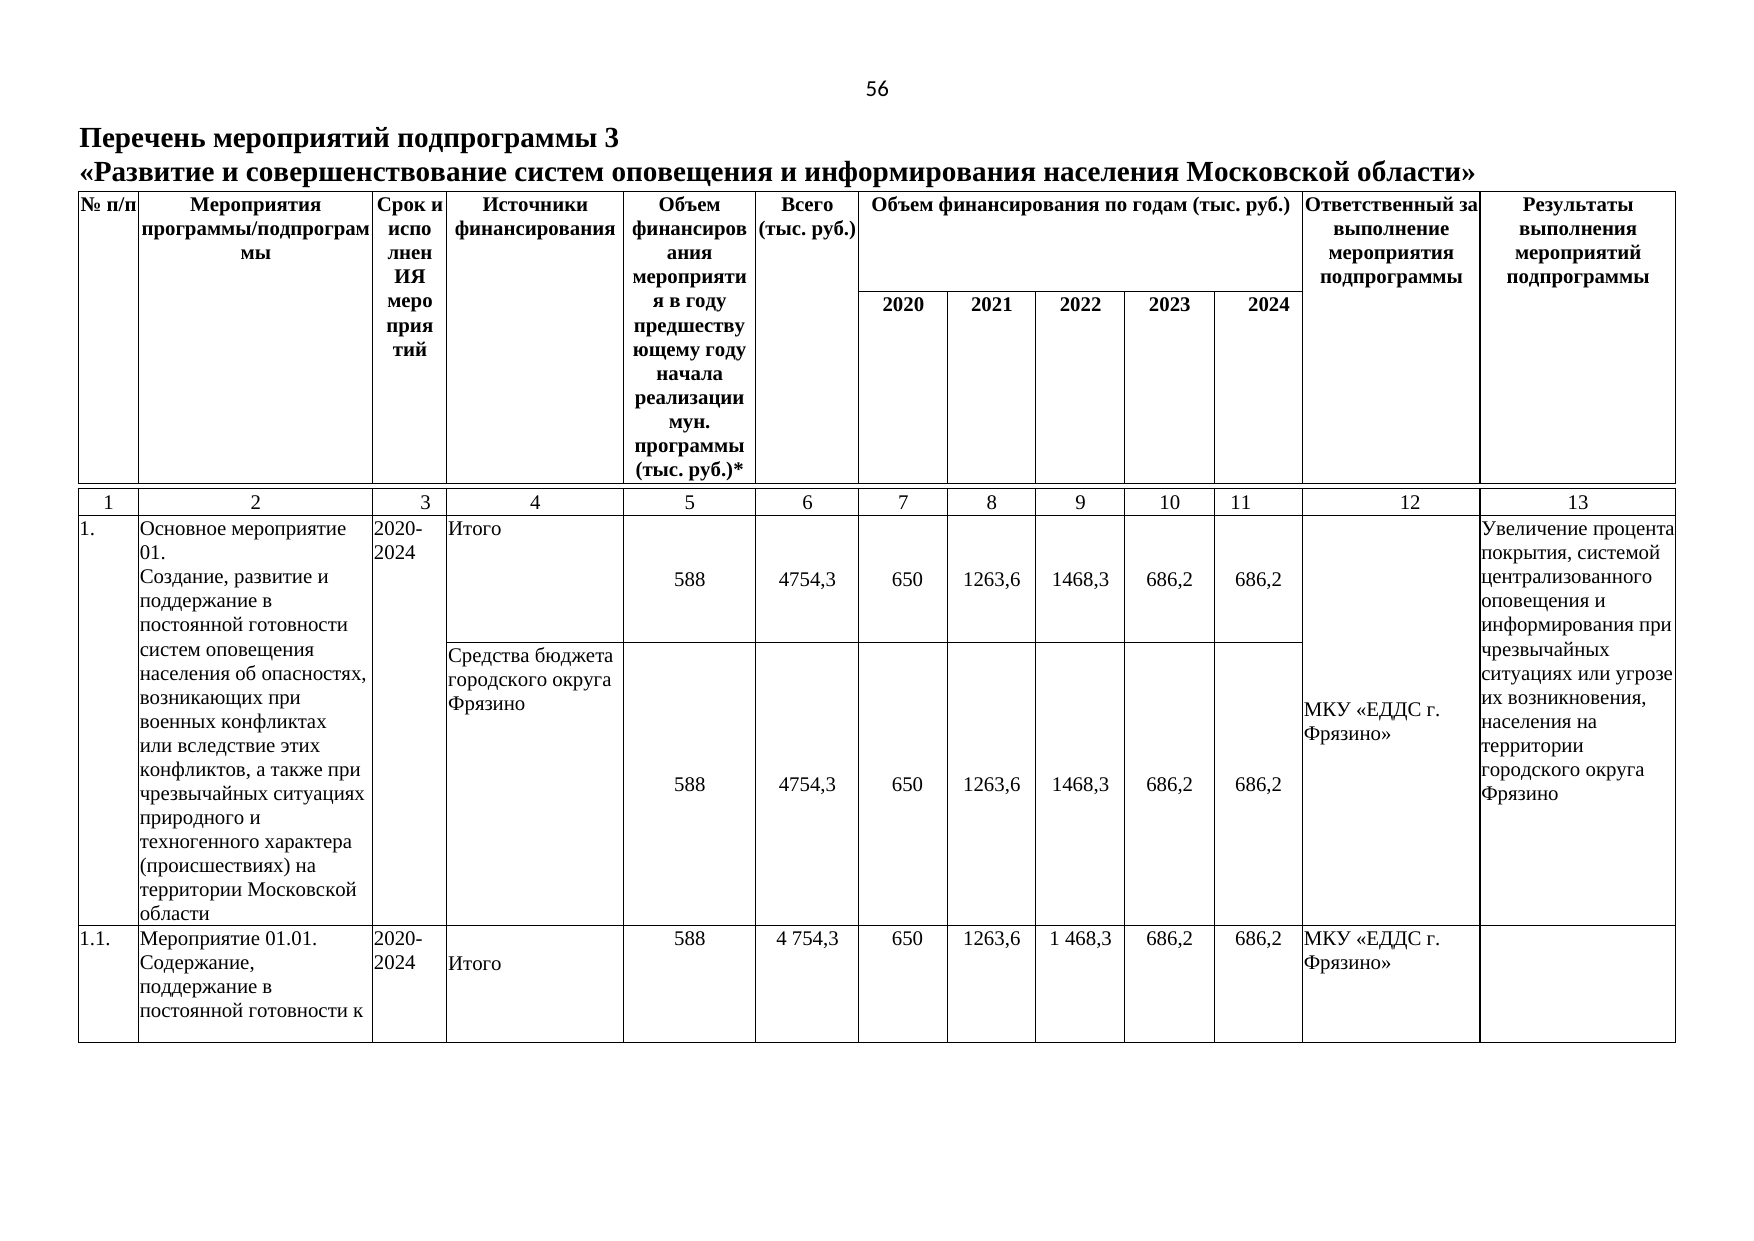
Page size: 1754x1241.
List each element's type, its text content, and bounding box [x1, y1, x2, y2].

table_header 10 [1125, 489, 1214, 515]
table_cell 686,2 [1125, 516, 1214, 642]
table_header 4 [447, 489, 623, 515]
table_cell 686,2 [1215, 516, 1302, 642]
table_cell 650 [859, 643, 947, 925]
table_cell Основное мероприятие 01. Создание, развитие и поддержание в постоянной готовности систем оповещения населения об опасностях, возникающих при военных конфликтах или вследствие этих конфликтов, а также при чрезвычайных ситуациях природного и техногенного характера (происшествиях) на территории Московской области [139, 516, 372, 925]
table_cell 2021 [948, 292, 1035, 483]
table_header 7 [859, 489, 947, 515]
table_cell 2022 [1036, 292, 1124, 483]
table_cell 1263,6 [948, 516, 1035, 642]
table_header 12 [1303, 489, 1479, 515]
table_cell 588 [624, 643, 755, 925]
table_cell Объем финансиров ания мероприяти я в году предшеству ющему году начала реализации мун. программы (тыс. руб.)* [624, 192, 755, 483]
table_header 5 [624, 489, 755, 515]
table_cell Ответственный за выполнение мероприятия подпрограммы [1303, 192, 1479, 483]
table_cell 1468,3 [1036, 643, 1124, 925]
table_cell Средства бюджета городского округа Фрязино [447, 643, 623, 925]
table_header 3 [373, 489, 446, 515]
table_cell Всего (тыс. руб.) [756, 192, 858, 483]
table_cell 2024 [1215, 292, 1302, 483]
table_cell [139, 926, 372, 1042]
table_cell Увеличение процента покрытия, системой централизованного оповещения и информирования при чрезвычайных ситуациях или угрозе их возникновения, населения на территории городского округа Фрязино [1481, 516, 1675, 925]
table_cell Итого [447, 516, 623, 642]
table_cell Итого [447, 926, 623, 1042]
table_cell [1481, 926, 1675, 1042]
table_header 11 [1215, 489, 1302, 515]
table_cell 4754,3 [756, 516, 858, 642]
table_cell 1263,6 [948, 926, 1035, 1042]
table_cell Источники финансирования [447, 192, 623, 483]
table_cell Объем финансирования по годам (тыс. руб.) [859, 192, 1302, 291]
table_cell 1468,3 [1036, 516, 1124, 642]
table_cell 588 [624, 926, 755, 1042]
table_header 13 [1481, 489, 1675, 515]
table_cell МКУ «ЕДДС г. Фрязино» [1303, 926, 1479, 1042]
table_cell 686,2 [1125, 926, 1214, 1042]
table_cell 650 [859, 926, 947, 1042]
table_cell Результаты выполнения мероприятий подпрограммы [1481, 192, 1675, 483]
table_cell 686,2 [1215, 926, 1302, 1042]
table_cell 2020- 2024 [373, 926, 446, 1042]
table_header 6 [756, 489, 858, 515]
table_header 8 [948, 489, 1035, 515]
table_cell 2020 [859, 292, 947, 483]
table_cell 1.1. [79, 926, 138, 1042]
table_header 2 [139, 489, 372, 515]
table_cell 4754,3 [756, 643, 858, 925]
table_header Перечень мероприятий подпрограммы 3 «Развитие и совершенствование систем оповещения и информирования населения Московской области» [78, 121, 1676, 191]
table_cell 2023 [1125, 292, 1214, 483]
table_header 9 [1036, 489, 1124, 515]
table_cell 1. [79, 516, 138, 925]
table_cell 1263,6 [948, 643, 1035, 925]
table_cell МКУ «ЕДДС г. Фрязино» [1303, 516, 1479, 925]
table_cell 650 [859, 516, 947, 642]
table_cell Мероприятия программы/подпрограм мы [139, 192, 372, 483]
table_cell 4 754,3 [756, 926, 858, 1042]
table_header 1 [79, 489, 138, 515]
table_cell 2020- 2024 [373, 516, 446, 925]
table_cell 588 [624, 516, 755, 642]
table_cell 1 468,3 [1036, 926, 1124, 1042]
table_cell № п/п [79, 192, 138, 483]
table_cell Срок и испо лнен ИЯ меро прия тий [373, 192, 446, 483]
table_cell 686,2 [1125, 643, 1214, 925]
table_cell 686,2 [1215, 643, 1302, 925]
